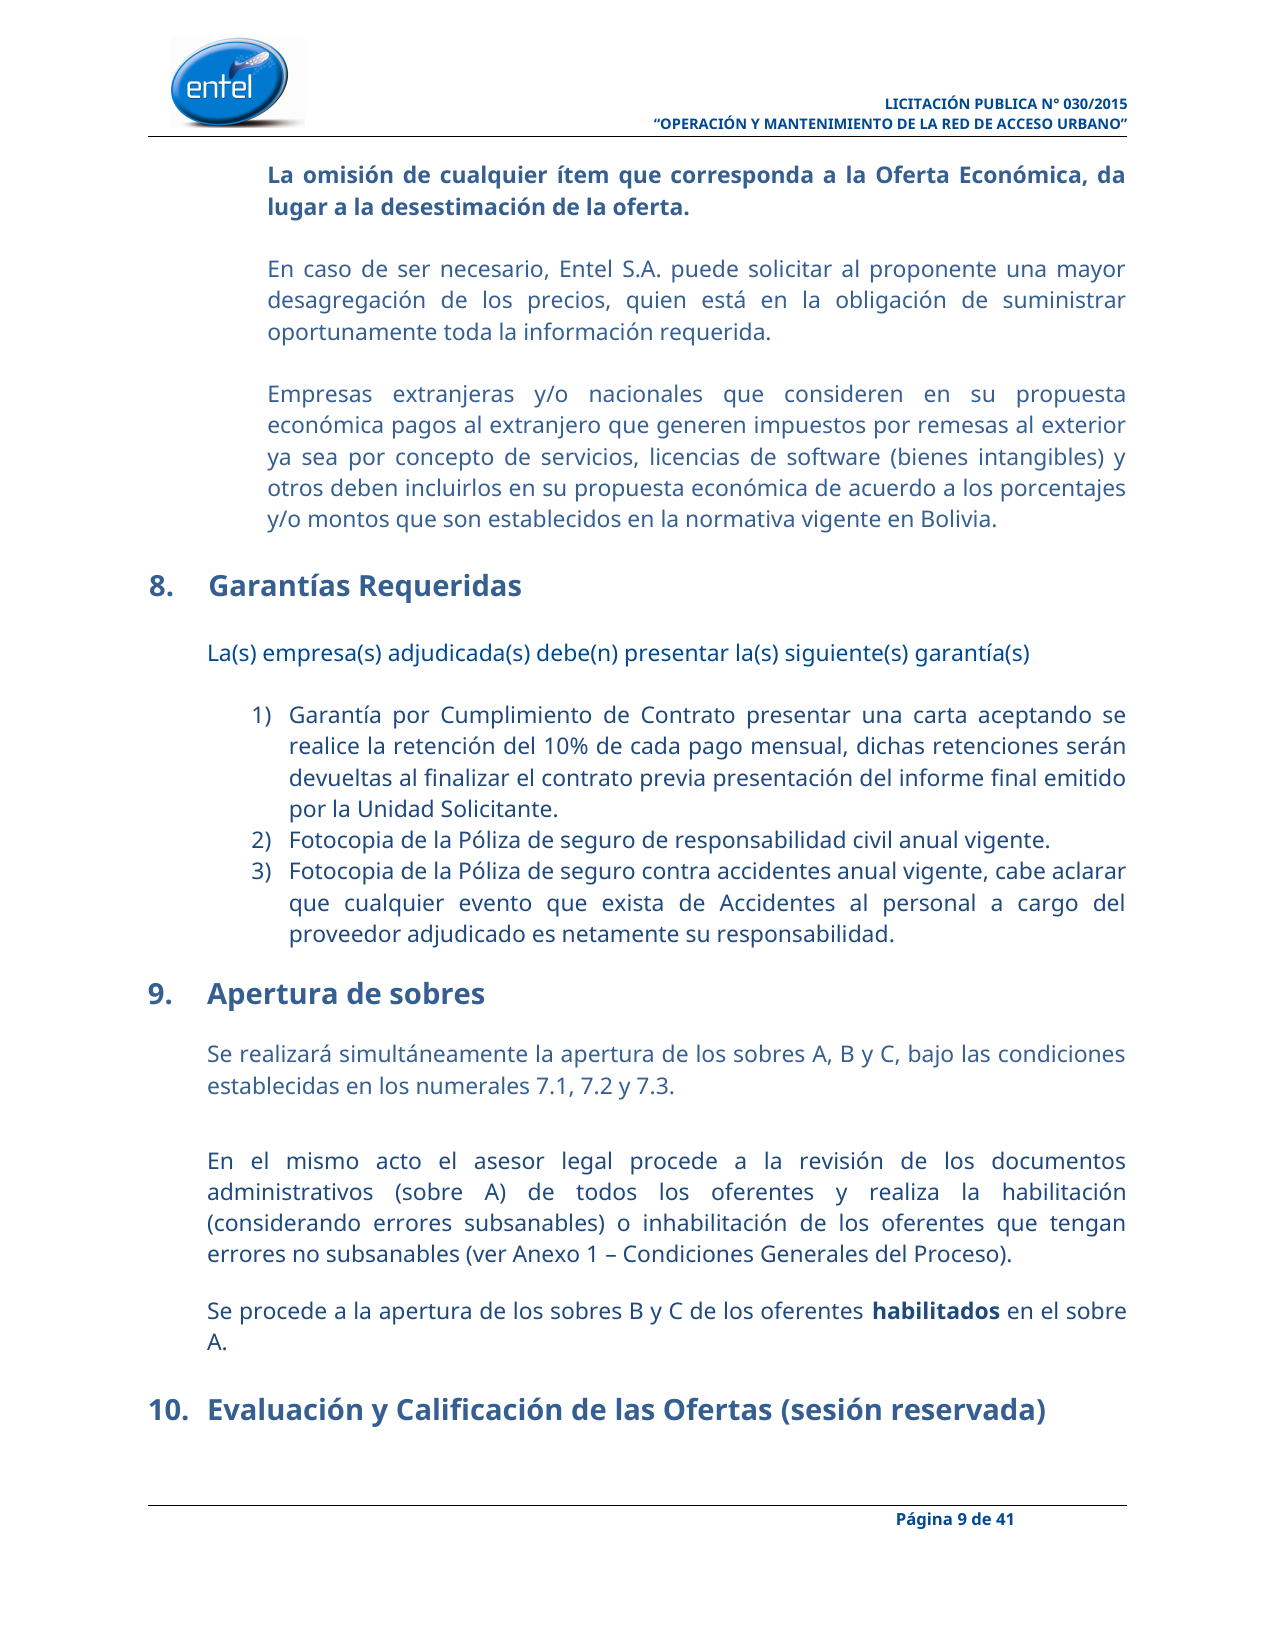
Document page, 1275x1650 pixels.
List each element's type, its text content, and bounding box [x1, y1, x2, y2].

list Garantías Requeridas [149, 566, 1127, 605]
text En caso de ser necesario, Entel S.A. puede solicitar al proponente una mayor desagregación de los precios, quien está en la obligación de suministrar oportunamente toda la información requerida. [267, 253, 1127, 347]
picture [170, 36, 305, 128]
list Apertura de sobres [148, 973, 1127, 1013]
text La omisión de cualquier ítem que corresponda a la Oferta Económica, da lugar a la desestimación de la oferta. [267, 159, 1127, 222]
list Garantía por Cumplimiento de Contrato presentar una carta aceptando se realice la retención del 10% de cada pago mensual, dichas retenciones serán devueltas al finalizar el contrato previa presentación del informe final emitido por la Unidad Solicitante. [251, 699, 1127, 824]
text Empresas extranjeras y/o nacionales que consideren en su propuesta económica pagos al extranjero que generen impuestos por remesas al exterior ya sea por concepto de servicios, licencias de software (bienes intangibles) y otros deben incluirlos en su propuesta económica de acuerdo a los porcentajes y/o montos que son establecidos en la normativa vigente en Bolivia. [267, 378, 1127, 534]
text En el mismo acto el asesor legal procede a la revisión de los documentos administrativos (sobre A) de todos los oferentes y realiza la habilitación (considerando errores subsanables) o inhabilitación de los oferentes que tengan errores no subsanables (ver Anexo 1 – Condiciones Generales del Proceso). [207, 1144, 1127, 1269]
text La(s) empresa(s) adjudicada(s) debe(n) presentar la(s) siguiente(s) garantía(s) [207, 637, 1127, 668]
list Fotocopia de la Póliza de seguro de responsabilidad civil anual vigente. [251, 824, 1127, 855]
list Evaluación y Calificación de las Ofertas (sesión reservada) [148, 1389, 1127, 1428]
text Se procede a la apertura de los sobres B y C de los oferentes habilitados en el sobre A. [207, 1295, 1127, 1358]
list Fotocopia de la Póliza de seguro contra accidentes anual vigente, cabe aclarar que cualquier evento que exista de Accidentes al personal a cargo del proveedor adjudicado es netamente su responsabilidad. [251, 855, 1127, 949]
list Se realizará simultáneamente la apertura de los sobres A, B y C, bajo las condiciones establecidas en los numerales 7.1, 7.2 y 7.3. [207, 1038, 1127, 1101]
